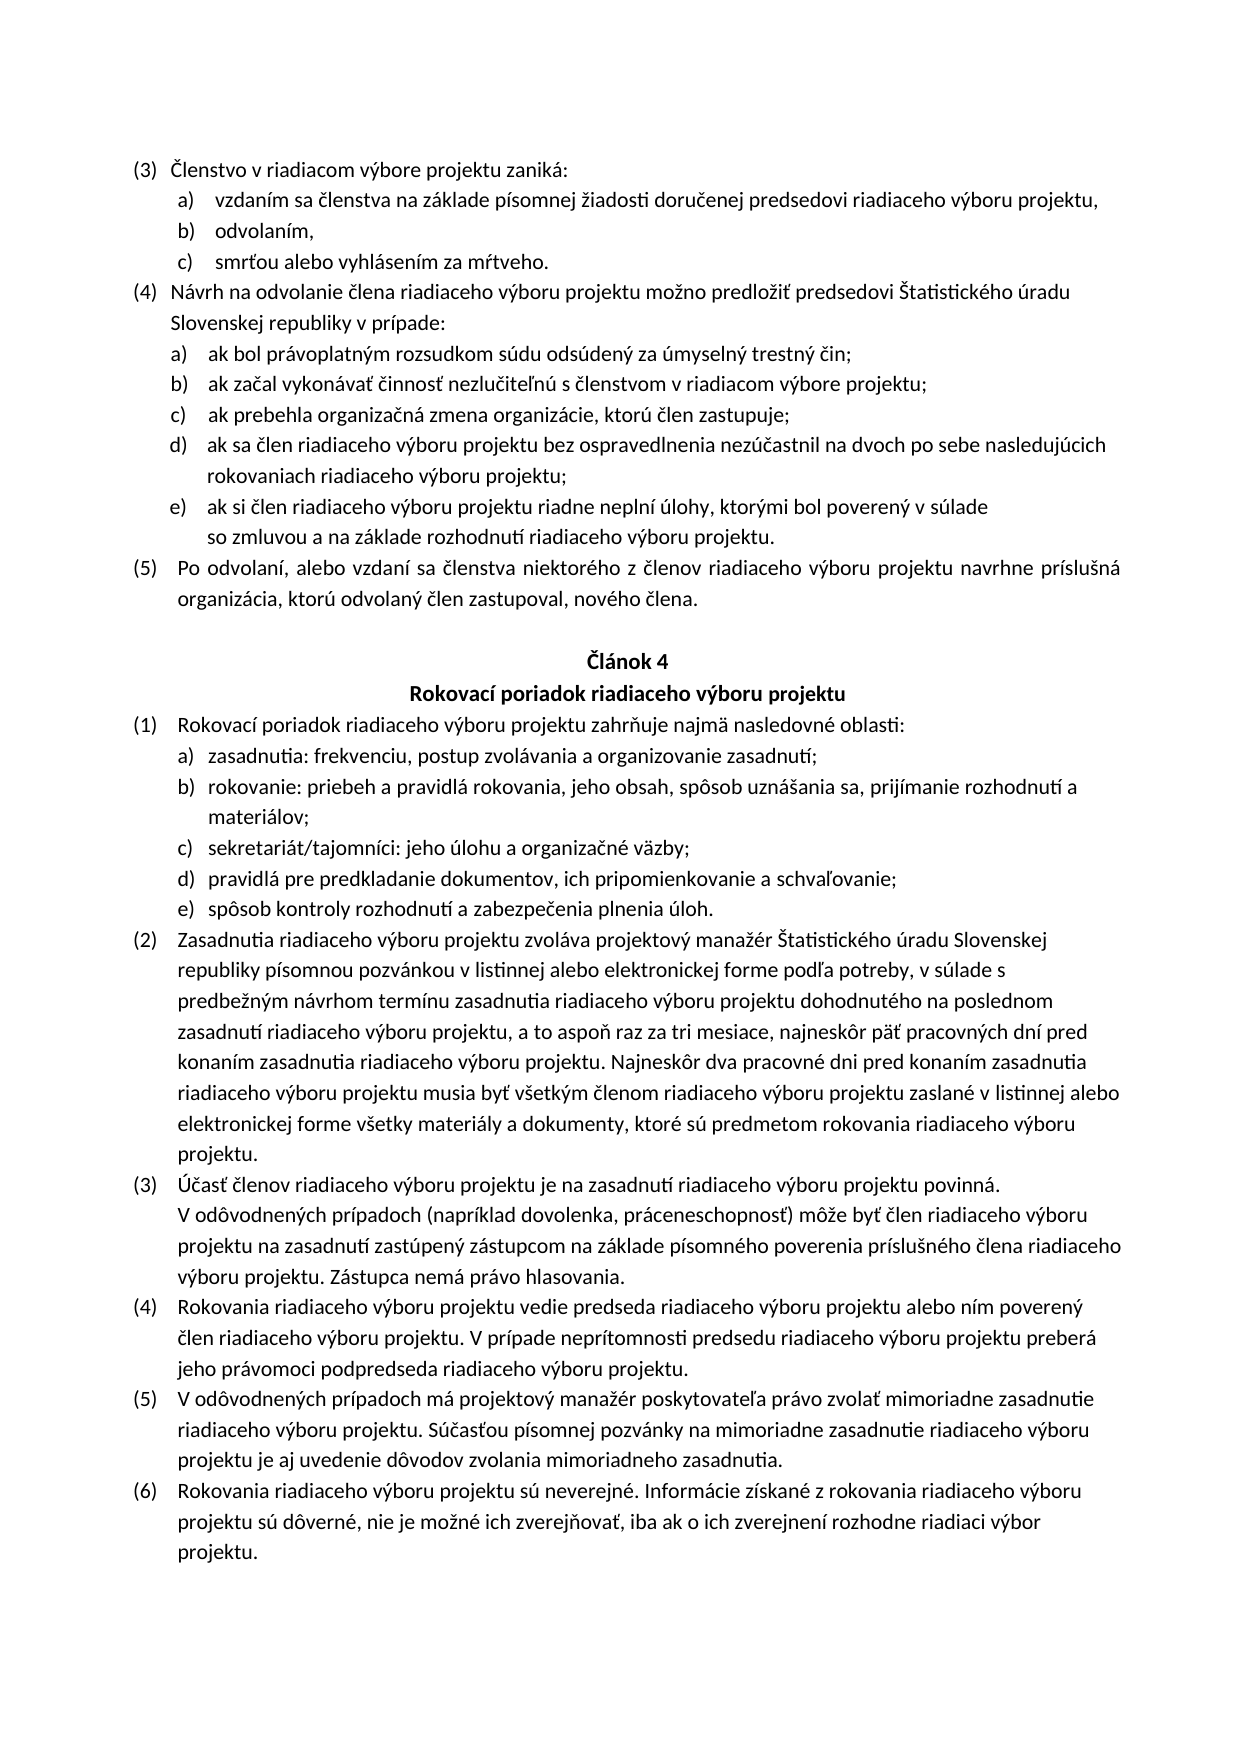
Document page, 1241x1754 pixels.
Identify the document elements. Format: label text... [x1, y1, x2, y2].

text Článok 4 [133, 647, 1122, 675]
list ak sa člen riadiaceho výboru projektu bez ospravedlnenia nezúčastnil na dvoch po sebe nasledujúcich rokovaniach riadiaceho výboru projektu; [169, 432, 1122, 489]
list ak prebehla organizačná zmena organizácie, ktorú člen zastupuje; [170, 401, 1122, 428]
list Návrh na odvolanie člena riadiaceho výboru projektu možno predložiť predsedovi Štatistického úradu Slovenskej republiky v prípade: [133, 278, 1122, 336]
text Rokovací poriadok riadiaceho výboru projektu [133, 679, 1122, 707]
list ak bol právoplatným rozsudkom súdu odsúdený za úmyselný trestný čin; [170, 340, 1122, 366]
list Rokovania riadiaceho výboru projektu vedie predseda riadiaceho výboru projektu alebo ním poverený člen riadiaceho výboru projektu. V prípade neprítomnosti predsedu riadiaceho výboru projektu preberá jeho právomoci podpredseda riadiaceho výboru projektu. [133, 1293, 1122, 1381]
list ak začal vykonávať činnosť nezlučiteľnú s členstvom v riadiacom výbore projektu; [170, 370, 1122, 397]
list vzdaním sa členstva na základe písomnej žiadosti doručenej predsedovi riadiaceho výboru projektu, [177, 187, 1122, 213]
list Účasť členov riadiaceho výboru projektu je na zasadnutí riadiaceho výboru projektu povinná. V odôvodnených prípadoch (napríklad dovolenka, práceneschopnosť) môže byť člen riadiaceho výboru projektu na zasadnutí zastúpený zástupcom na základe písomného poverenia príslušného člena riadiaceho výboru projektu. Zástupca nemá právo hlasovania. [133, 1171, 1122, 1289]
list sekretariát/tajomníci: jeho úlohu a organizačné väzby; [177, 834, 1122, 861]
list Členstvo v riadiacom výbore projektu zaniká: [133, 156, 1122, 183]
list ak si člen riadiaceho výboru projektu riadne neplní úlohy, ktorými bol poverený v súlade so zmluvou a na základe rozhodnutí riadiaceho výboru projektu. [169, 493, 1122, 550]
list smrťou alebo vyhlásením za mŕtveho. [177, 248, 1122, 274]
list V odôvodnených prípadoch má projektový manažér poskytovateľa právo zvolať mimoriadne zasadnutie riadiaceho výboru projektu. Súčasťou písomnej pozvánky na mimoriadne zasadnutie riadiaceho výboru projektu je aj uvedenie dôvodov zvolania mimoriadneho zasadnutia. [133, 1385, 1122, 1473]
text (5) Po odvolaní, alebo vzdaní sa členstva niektorého z členov riadiaceho výboru projektu navrhne príslušná organizácia, ktorú odvolaný člen zastupoval, nového člena. [133, 554, 1122, 611]
list pravidlá pre predkladanie dokumentov, ich pripomienkovanie a schvaľovanie; [177, 865, 1122, 891]
list Rokovací poriadok riadiaceho výboru projektu zahrňuje najmä nasledovné oblasti: [133, 712, 1122, 738]
list zasadnutia: frekvenciu, postup zvolávania a organizovanie zasadnutí; [177, 742, 1122, 769]
list rokovanie: priebeh a pravidlá rokovania, jeho obsah, spôsob uznášania sa, prijímanie rozhodnutí a materiálov; [177, 773, 1122, 830]
list odvolaním, [177, 217, 1122, 244]
list Zasadnutia riadiaceho výboru projektu zvoláva projektový manažér Štatistického úradu Slovenskej republiky písomnou pozvánkou v listinnej alebo elektronickej forme podľa potreby, v súlade s predbežným návrhom termínu zasadnutia riadiaceho výboru projektu dohodnutého na poslednom zasadnutí riadiaceho výboru projektu, a to aspoň raz za tri mesiace, najneskôr päť pracovných dní pred konaním zasadnutia riadiaceho výboru projektu. Najneskôr dva pracovné dni pred konaním zasadnutia riadiaceho výboru projektu musia byť všetkým členom riadiaceho výboru projektu zaslané v listinnej alebo elektronickej forme všetky materiály a dokumenty, ktoré sú predmetom rokovania riadiaceho výboru projektu. [133, 926, 1122, 1167]
list spôsob kontroly rozhodnutí a zabezpečenia plnenia úloh. [177, 895, 1122, 922]
list Rokovania riadiaceho výboru projektu sú neverejné. Informácie získané z rokovania riadiaceho výboru projektu sú dôverné, nie je možné ich zverejňovať, iba ak o ich zverejnení rozhodne riadiaci výbor projektu. [133, 1477, 1122, 1565]
